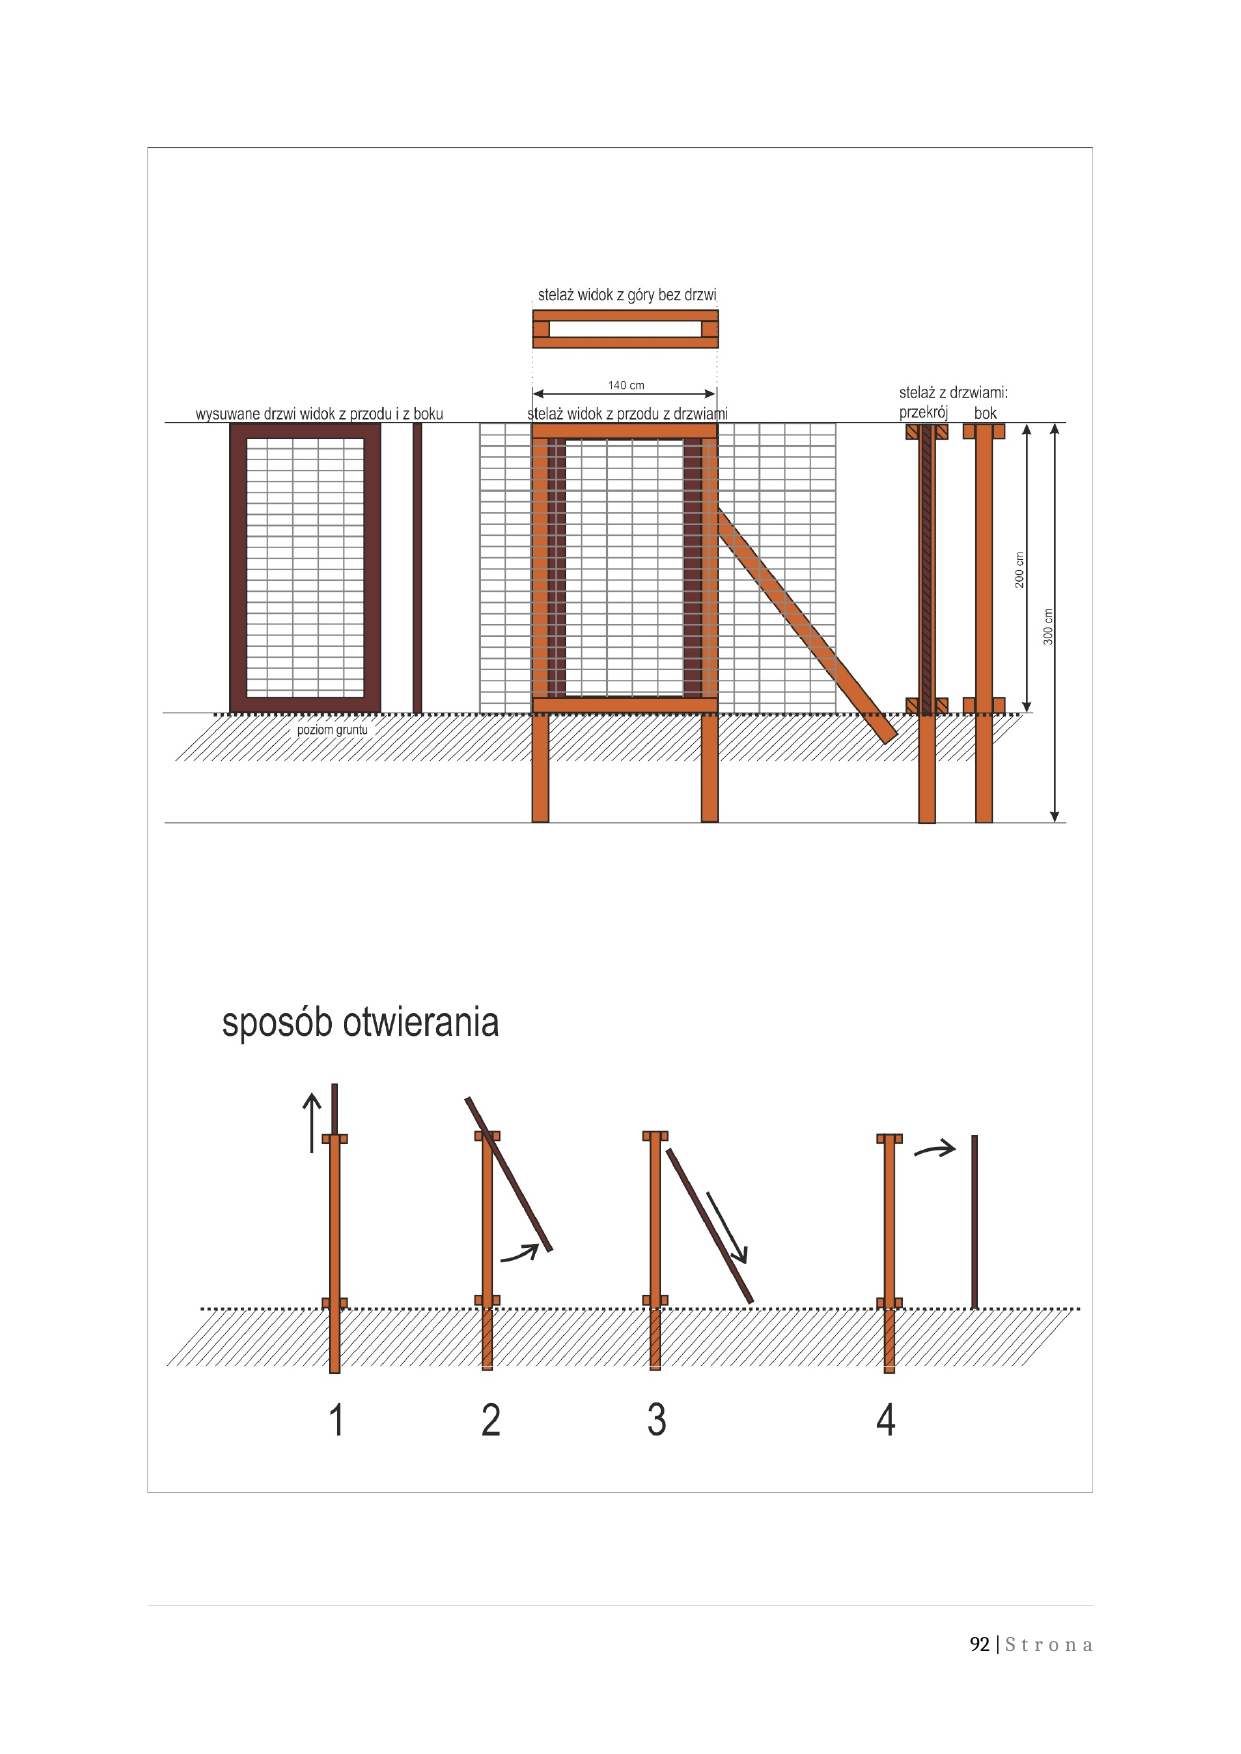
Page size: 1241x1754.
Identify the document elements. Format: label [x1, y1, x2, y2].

picture [147, 147, 1093, 1493]
